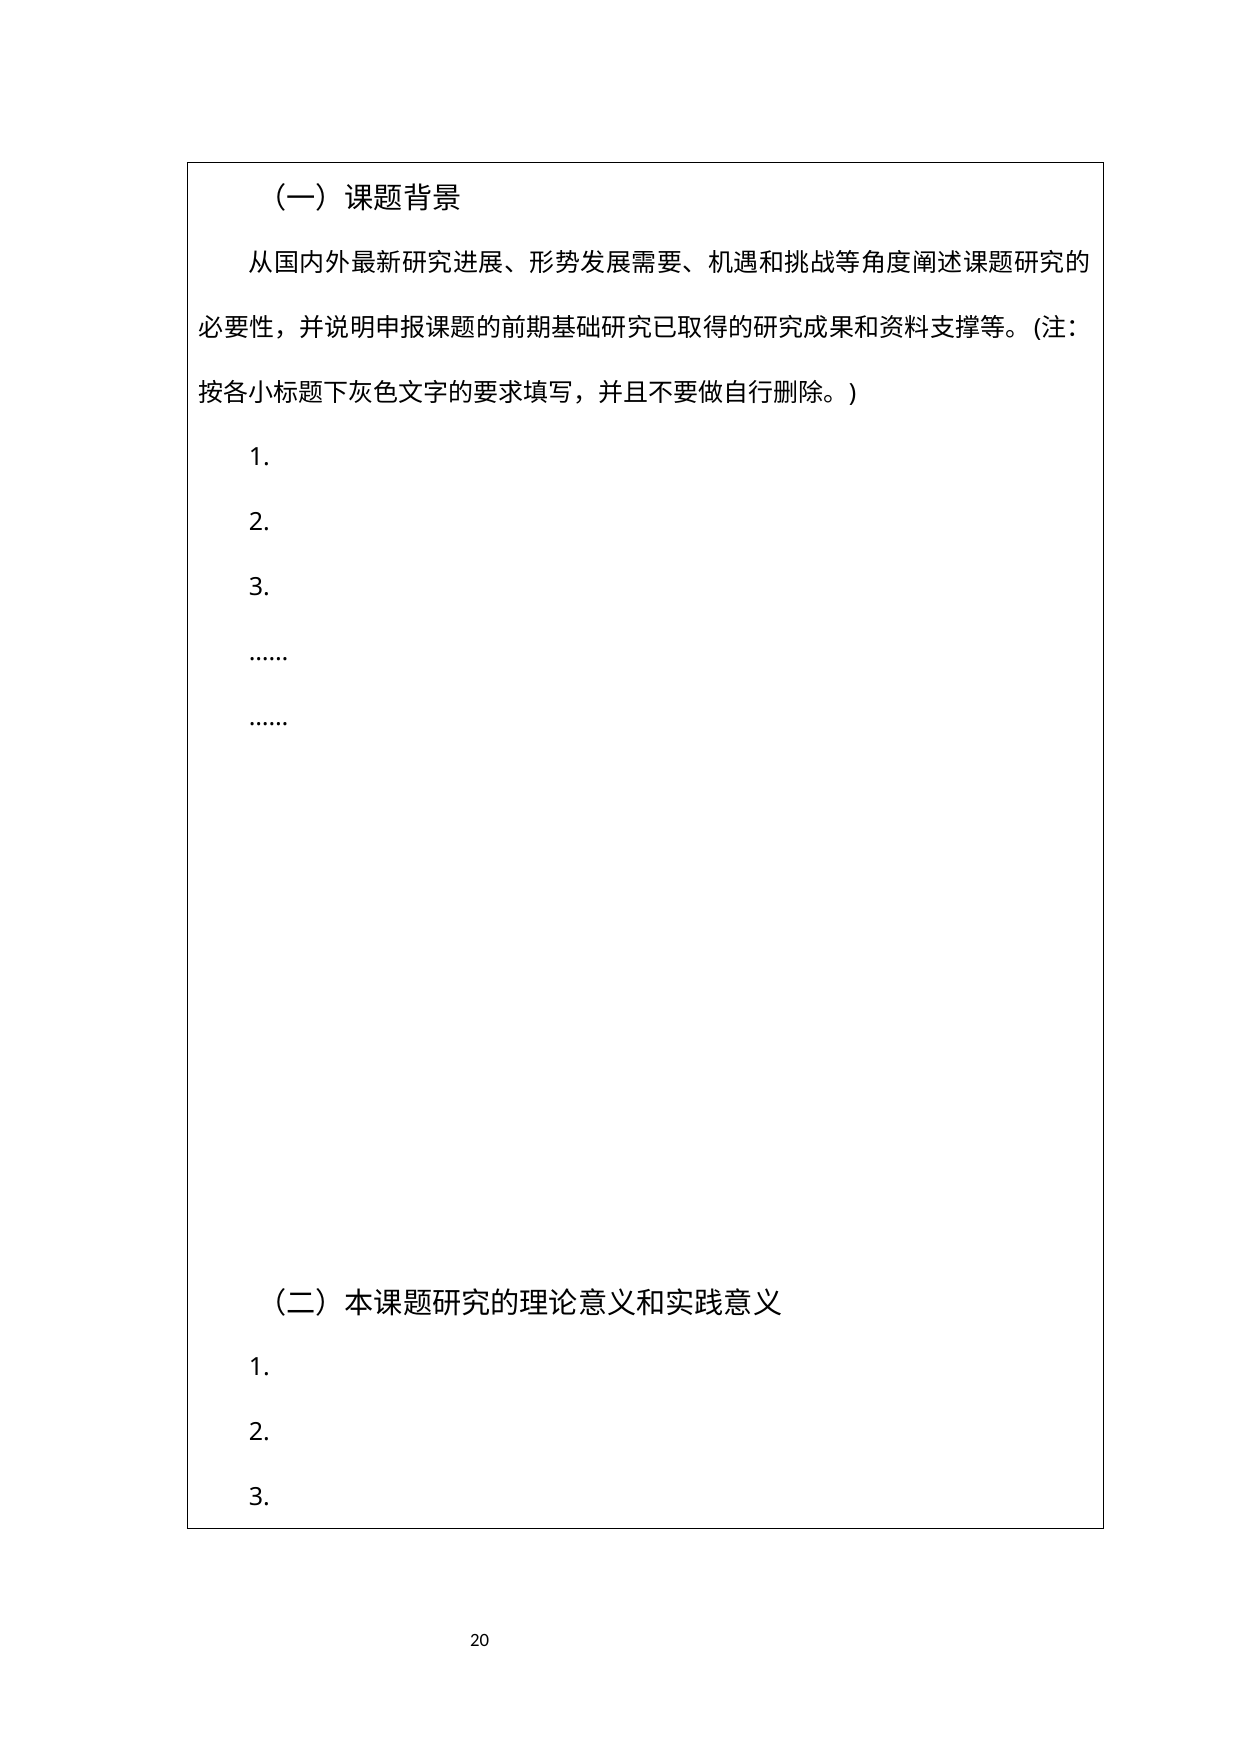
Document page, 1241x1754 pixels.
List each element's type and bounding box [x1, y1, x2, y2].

table_cell [188, 163, 1103, 1528]
